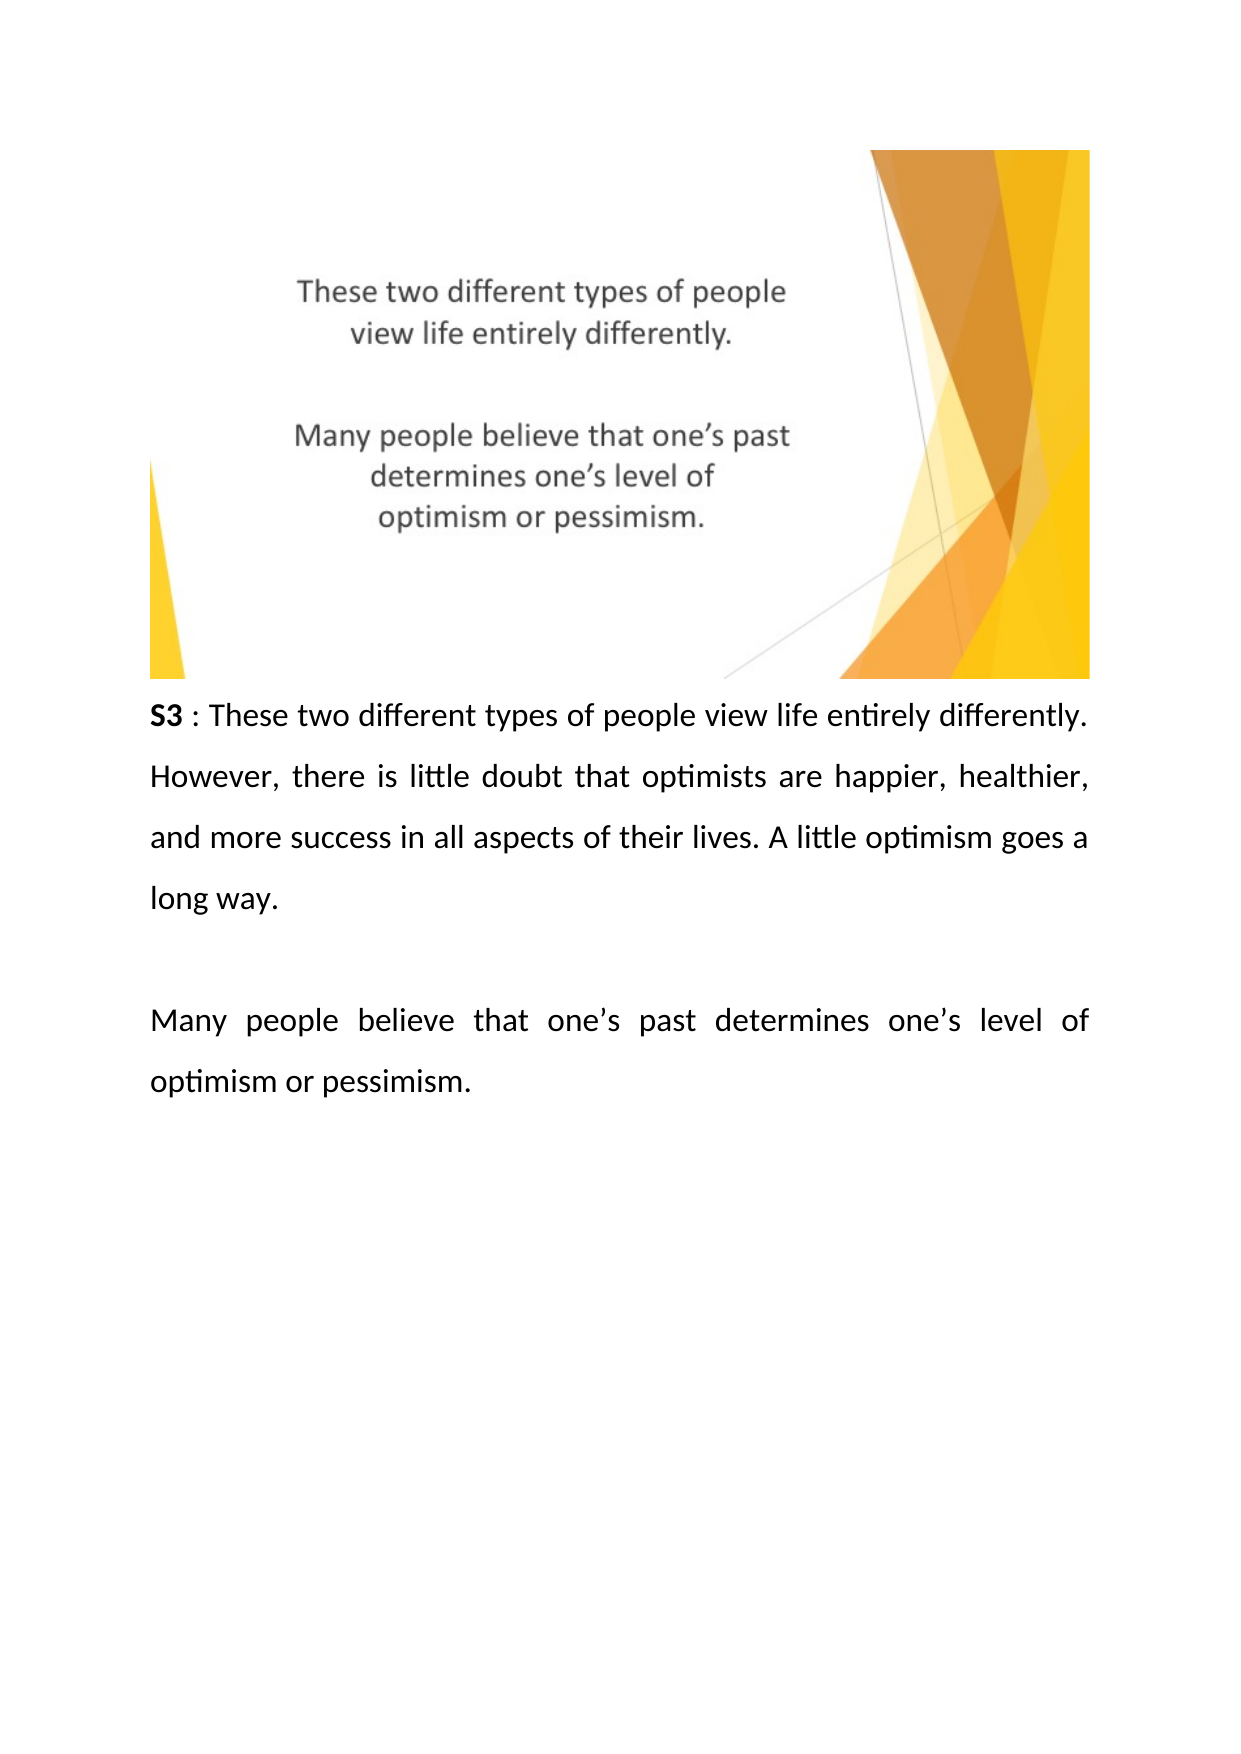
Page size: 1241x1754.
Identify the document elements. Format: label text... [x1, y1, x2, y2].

text S3 : These two different types of people view life entirely differently. However, there is little doubt that optimists are happier, healthier, and more success in all aspects of their lives. A little optimism goes a long way. [150, 694, 1090, 918]
text Many people believe that one’s past determines one’s level of optimism or pessimism. [150, 999, 1090, 1101]
picture [150, 150, 1090, 679]
